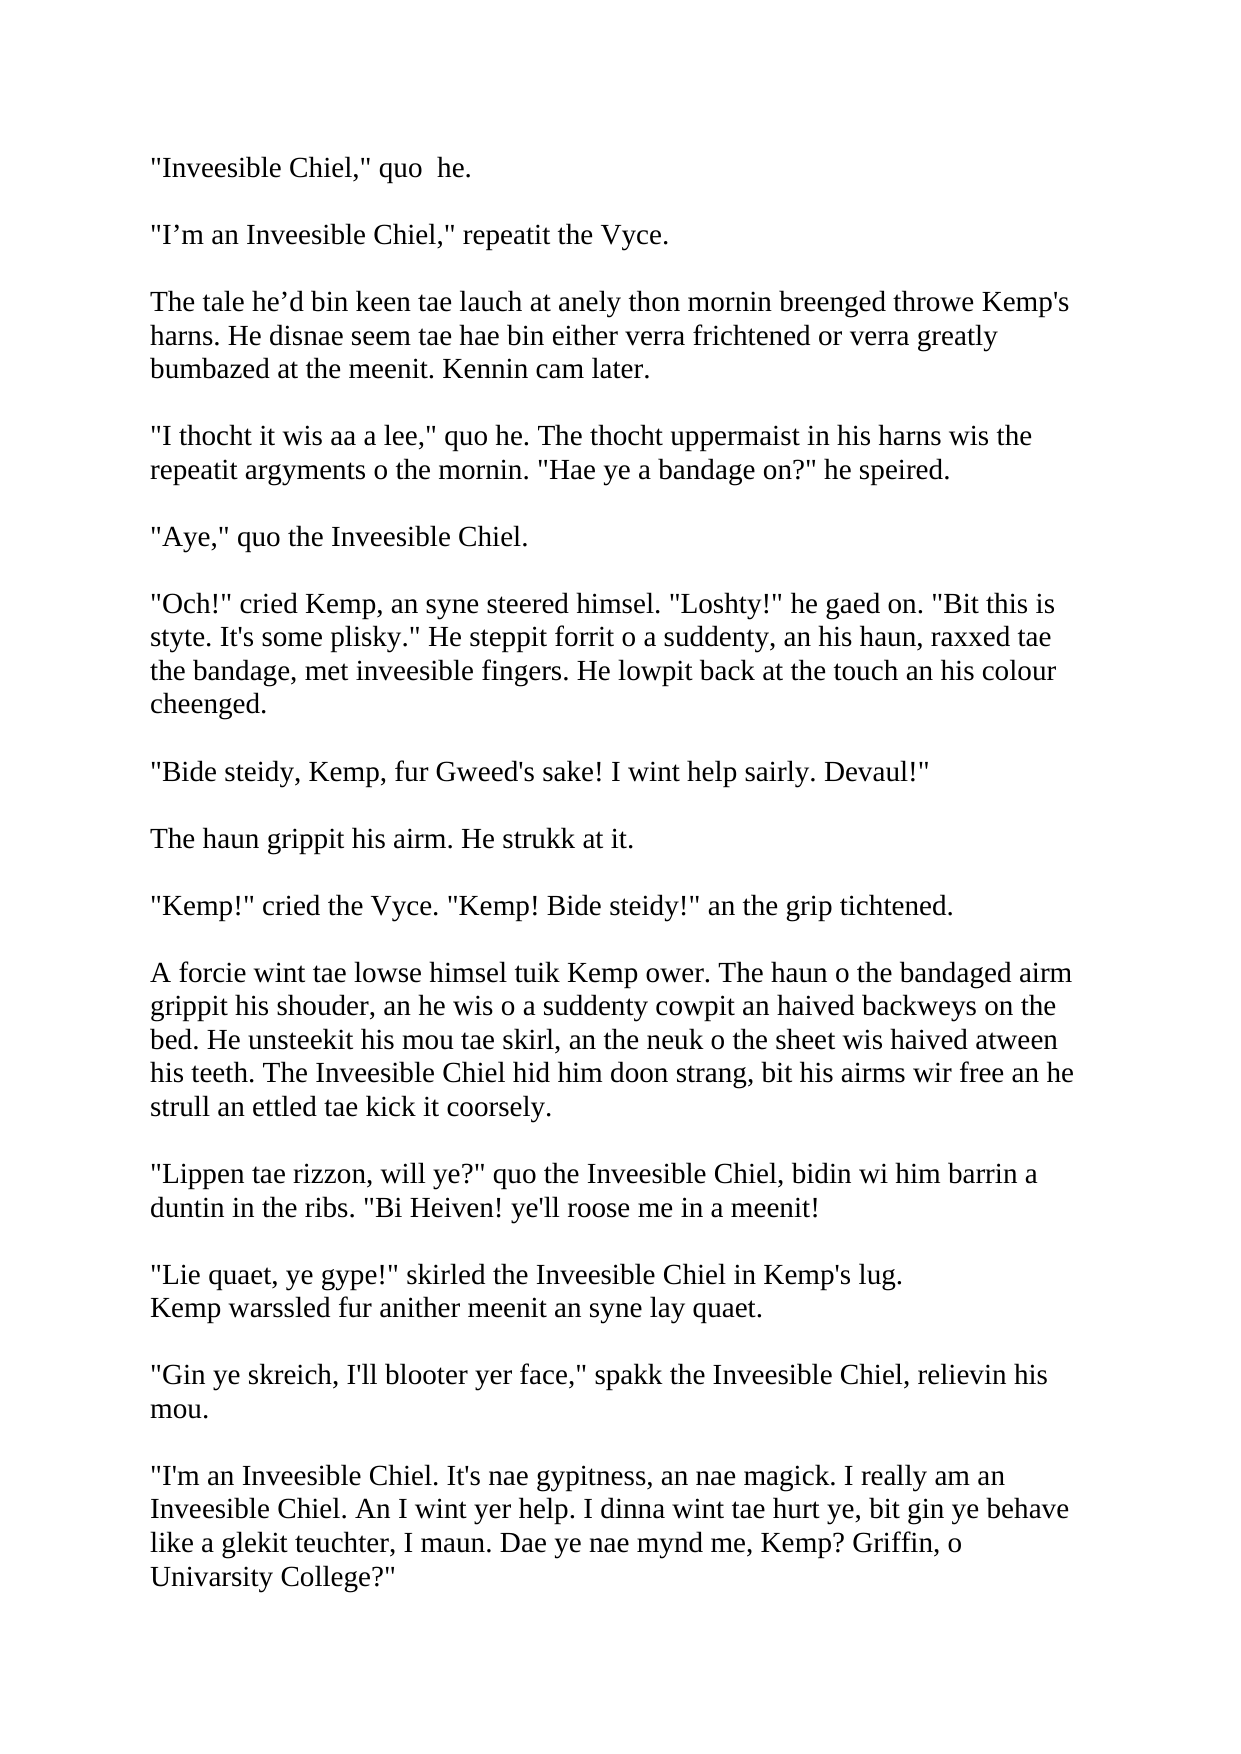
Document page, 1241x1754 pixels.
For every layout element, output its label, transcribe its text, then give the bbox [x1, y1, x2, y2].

text "Kemp!" cried the Vyce. "Kemp! Bide steidy!" an the grip tichtened. [150, 888, 1090, 921]
text "Lie quaet, ye gype!" skirled the Inveesible Chiel in Kemp's lug. [150, 1257, 1090, 1290]
text "Inveesible Chiel," quo he. [150, 150, 1090, 183]
text "Bide steidy, Kemp, fur Gweed's sake! I wint help sairly. Devaul!" [150, 754, 1090, 787]
text "I'm an Inveesible Chiel. It's nae gypitness, an nae magick. I really am an Inveesible Chiel. An I wint yer help. I dinna wint tae hurt ye, bit gin ye behave like a glekit teuchter, I maun. Dae ye nae mynd me, Kemp? Griffin, o Univarsity College?" [150, 1458, 1090, 1592]
text The tale he’d bin keen tae lauch at anely thon mornin breenged throwe Kemp's harns. He disnae seem tae hae bin either verra frichtened or verra greatly bumbazed at the meenit. Kennin cam later. [150, 284, 1090, 385]
text Kemp warssled fur anither meenit an syne lay quaet. [150, 1290, 1090, 1324]
text The haun grippit his airm. He strukk at it. [150, 821, 1090, 854]
text "Och!" cried Kemp, an syne steered himsel. "Loshty!" he gaed on. "Bit this is styte. It's some plisky." He steppit forrit o a suddenty, an his haun, raxxed tae the bandage, met inveesible fingers. He lowpit back at the touch an his colour cheenged. [150, 586, 1090, 720]
text A forcie wint tae lowse himsel tuik Kemp ower. The haun o the bandaged airm grippit his shouder, an he wis o a suddenty cowpit an haived backweys on the bed. He unsteekit his mou tae skirl, an the neuk o the sheet wis haived atween his teeth. The Inveesible Chiel hid him doon strang, bit his airms wir free an he strull an ettled tae kick it coorsely. [150, 955, 1090, 1123]
text "I’m an Inveesible Chiel," repeatit the Vyce. [150, 217, 1090, 251]
text "Aye," quo the Inveesible Chiel. [150, 519, 1090, 552]
text "Gin ye skreich, I'll blooter yer face," spakk the Inveesible Chiel, relievin his mou. [150, 1357, 1090, 1424]
text "Lippen tae rizzon, will ye?" quo the Inveesible Chiel, bidin wi him barrin a duntin in the ribs. "Bi Heiven! ye'll roose me in a meenit! [150, 1156, 1090, 1223]
text "I thocht it wis aa a lee," quo he. The thocht uppermaist in his harns wis the repeatit argyments o the mornin. "Hae ye a bandage on?" he speired. [150, 418, 1090, 485]
